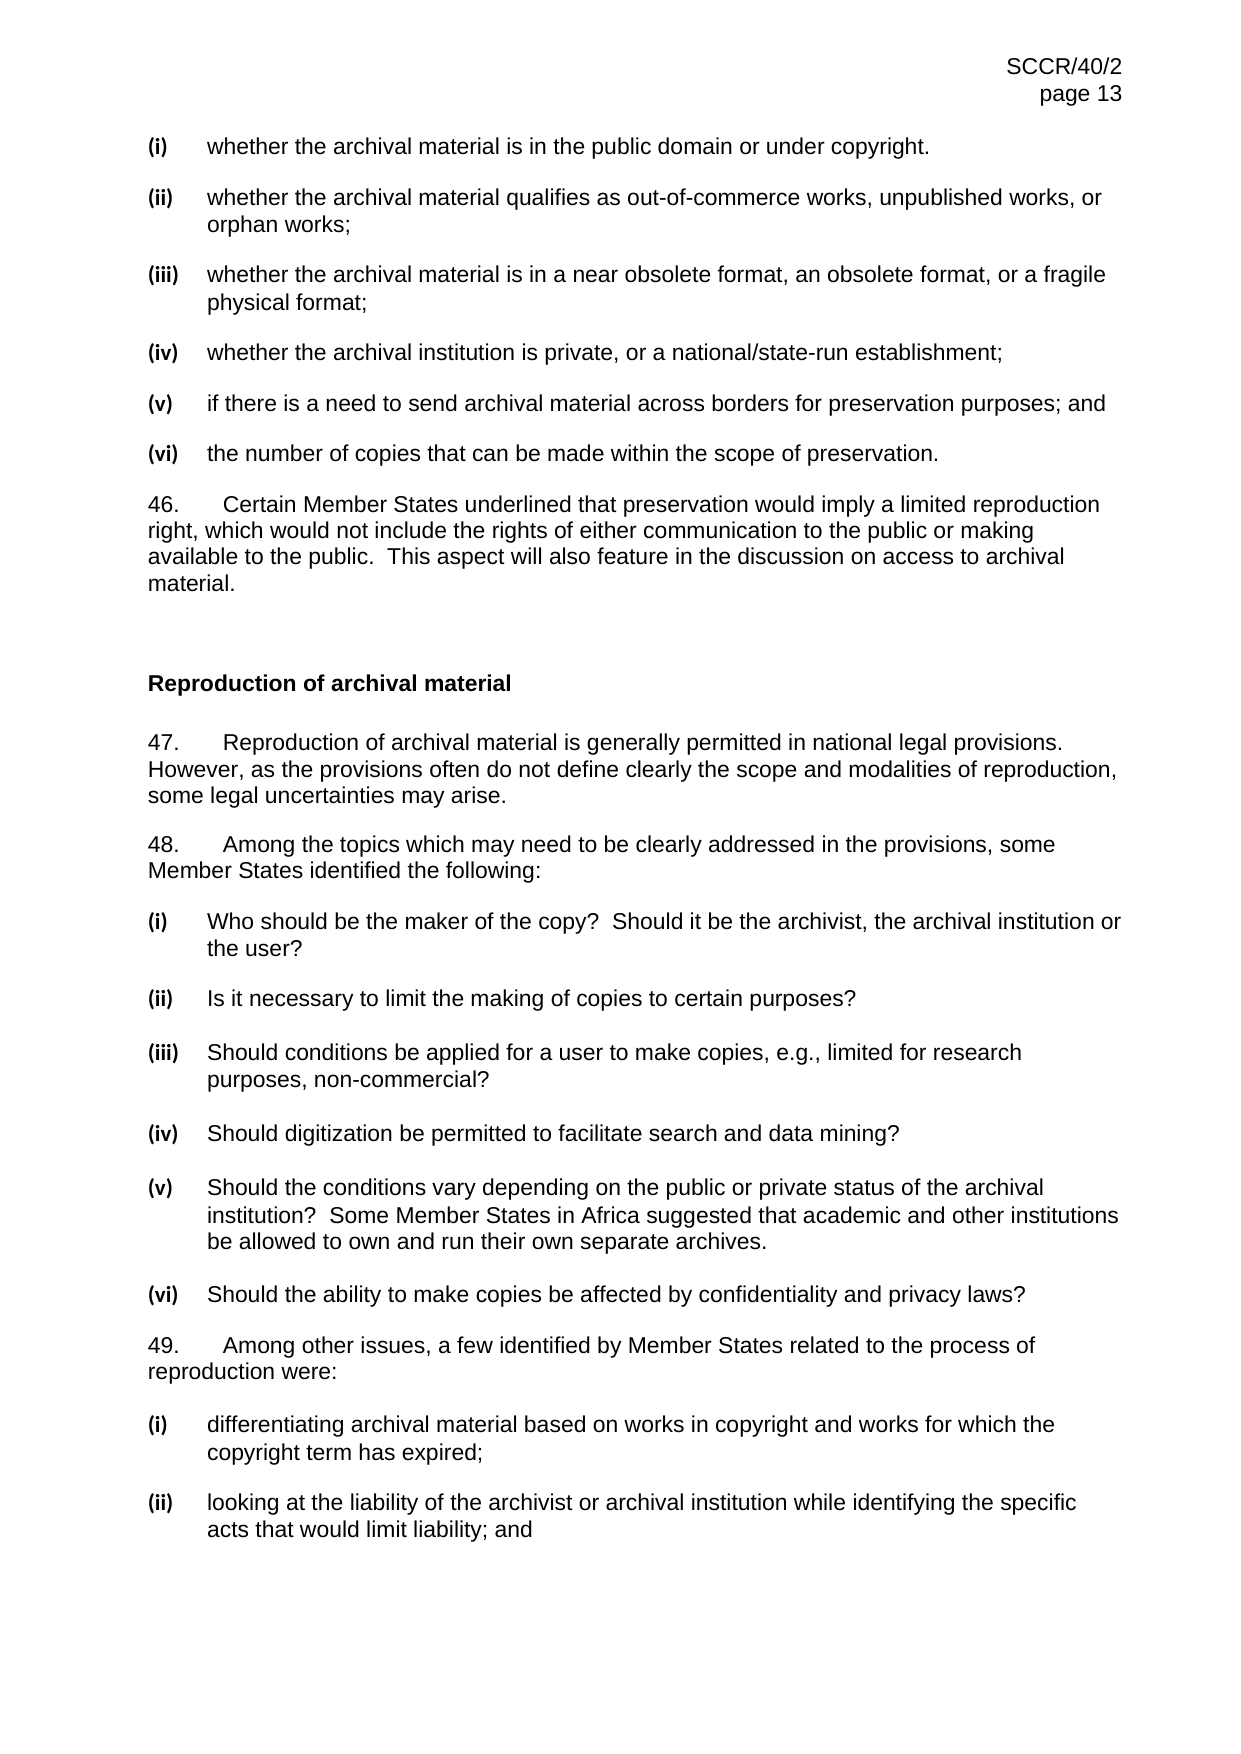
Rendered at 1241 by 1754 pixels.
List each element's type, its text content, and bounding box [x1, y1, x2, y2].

list differentiating archival material based on works in copyright and works for which the copyright term has expired; [148, 1411, 1122, 1465]
list whether the archival material qualifies as out-of-commerce works, unpublished works, or orphan works; [148, 183, 1122, 237]
list whether the archival material is in the public domain or under copyright. [148, 132, 1122, 160]
list Should the conditions vary depending on the public or private status of the archival institution? Some Member States in Africa suggested that academic and other institutions be allowed to own and run their own separate archives. [148, 1173, 1122, 1254]
list Reproduction of archival material is generally permitted in national legal provisions. However, as the provisions often do not define clearly the scope and modalities of reproduction, some legal uncertainties may arise. [148, 729, 1122, 808]
subtitle Reproduction of archival material [148, 670, 1122, 697]
list the number of copies that can be made within the scope of preservation. [148, 439, 1122, 468]
list Among the topics which may need to be clearly addressed in the provisions, some Member States identified the following: [148, 831, 1122, 884]
list Should the ability to make copies be affected by confidentiality and privacy laws? [148, 1281, 1122, 1309]
list whether the archival institution is private, or a national/state-run establishment; [148, 338, 1122, 366]
list whether the archival material is in a near obsolete format, an obsolete format, or a fragile physical format; [148, 260, 1122, 315]
list if there is a need to send archival material across borders for preservation purposes; and [148, 389, 1122, 417]
list Certain Member States underlined that preservation would imply a limited reproduction right, which would not include the rights of either communication to the public or making available to the public. This aspect will also feature in the discussion on access to archival material. [148, 491, 1122, 596]
list Should digitization be permitted to facilitate search and data mining? [148, 1119, 1122, 1147]
list Who should be the maker of the copy? Should it be the archivist, the archival institution or the user? [148, 907, 1122, 961]
list Among other issues, a few identified by Member States related to the process of reproduction were: [148, 1332, 1122, 1384]
list Should conditions be applied for a user to make copies, e.g., limited for research purposes, non-commercial? [148, 1038, 1122, 1093]
list looking at the liability of the archivist or archival institution while identifying the specific acts that would limit liability; and [148, 1488, 1122, 1542]
list Is it necessary to limit the making of copies to certain purposes? [148, 984, 1122, 1012]
